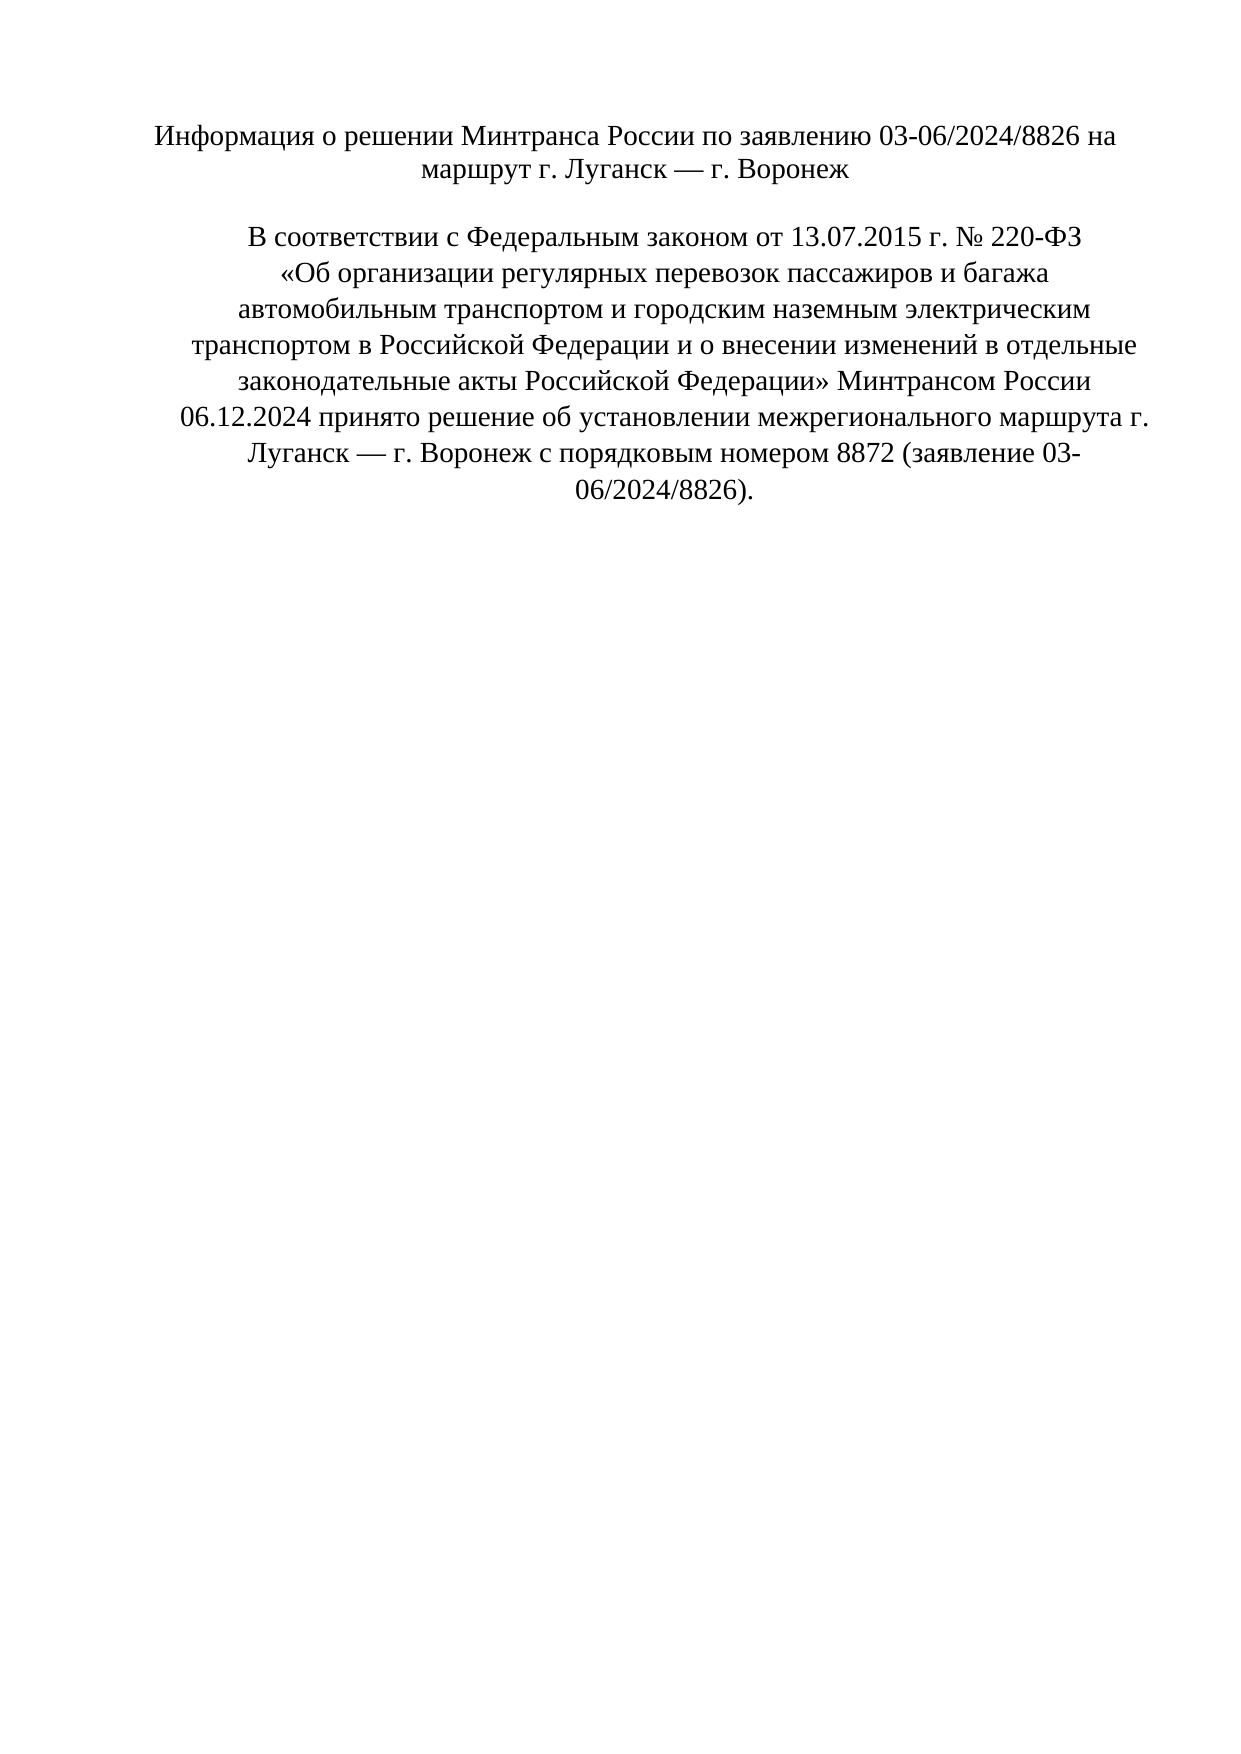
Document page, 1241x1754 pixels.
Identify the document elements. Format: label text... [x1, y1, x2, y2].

text В соответствии с Федеральным законом от 13.07.2015 г. № 220-ФЗ «Об организации регулярных перевозок пассажиров и багажа автомобильным транспортом и городским наземным электрическим транспортом в Российской Федерации и о внесении изменений в отдельные законодательные акты Российской Федерации» Минтрансом России 06.12.2024 принято решение об установлении межрегионального маршрута г. Луганск — г. Воронеж с порядковым номером 8872 (заявление 03-06/2024/8826). [177, 219, 1152, 505]
text Информация о решении Минтранса России по заявлению 03-06/2024/8826 на маршрут г. Луганск — г. Воронеж [118, 118, 1152, 185]
